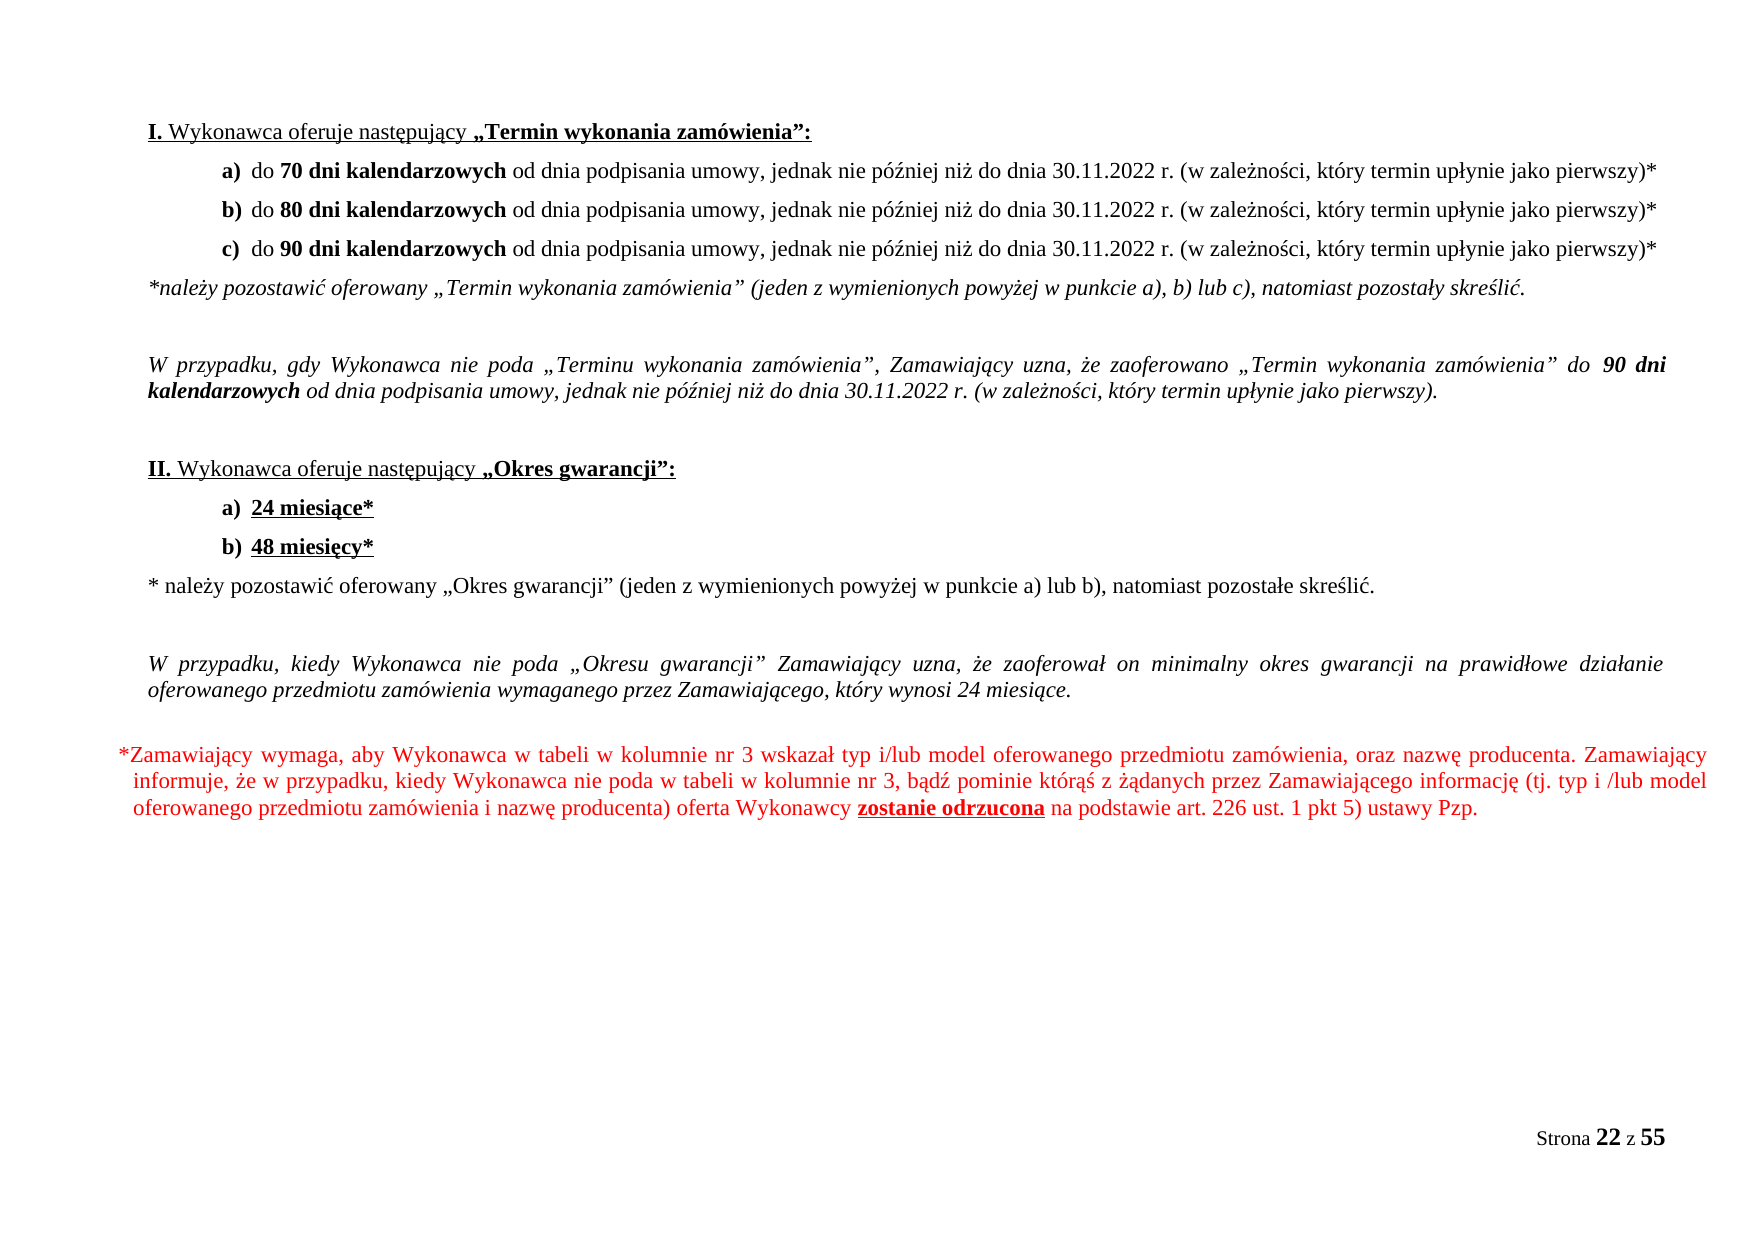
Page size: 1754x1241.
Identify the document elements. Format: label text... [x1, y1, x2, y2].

list 48 miesięcy* [222, 533, 1668, 559]
list 24 miesiące* [222, 494, 1668, 521]
list do 70 dni kalendarzowych od dnia podpisania umowy, jednak nie później niż do dnia 30.11.2022 r. (w zależności, który termin upłynie jako pierwszy)* [222, 157, 1709, 183]
text II. Wykonawca oferuje następujący „Okres gwarancji”: [148, 455, 1668, 482]
list do 90 dni kalendarzowych od dnia podpisania umowy, jednak nie później niż do dnia 30.11.2022 r. (w zależności, który termin upłynie jako pierwszy)* [222, 235, 1709, 261]
text I. Wykonawca oferuje następujący „Termin wykonania zamówienia”: [148, 118, 1709, 144]
text * należy pozostawić oferowany „Okres gwarancji” (jeden z wymienionych powyżej w punkcie a) lub b), natomiast pozostałe skreślić. [148, 572, 1668, 598]
list do 80 dni kalendarzowych od dnia podpisania umowy, jednak nie później niż do dnia 30.11.2022 r. (w zależności, który termin upłynie jako pierwszy)* [222, 196, 1709, 222]
text *należy pozostawić oferowany „Termin wykonania zamówienia” (jeden z wymienionych powyżej w punkcie a), b) lub c), natomiast pozostały skreślić. [148, 273, 1709, 300]
text W przypadku, kiedy Wykonawca nie poda „Okresu gwarancji” Zamawiający uzna, że zaoferował on minimalny okres gwarancji na prawidłowe działanie oferowanego przedmiotu zamówienia wymaganego przez Zamawiającego, który wynosi 24 miesiące. [148, 649, 1668, 702]
text W przypadku, gdy Wykonawca nie poda „Terminu wykonania zamówienia”, Zamawiający uzna, że zaoferowano „Termin wykonania zamówienia” do 90 dni kalendarzowych od dnia podpisania umowy, jednak nie później niż do dnia 30.11.2022 r. (w zależności, który termin upłynie jako pierwszy). [148, 351, 1668, 404]
text *Zamawiający wymaga, aby Wykonawca w tabeli w kolumnie nr 3 wskazał typ i/lub model oferowanego przedmiotu zamówienia, oraz nazwę producenta. Zamawiający informuje, że w przypadku, kiedy Wykonawca nie poda w tabeli w kolumnie nr 3, bądź pominie którąś z żądanych przez Zamawiającego informację (tj. typ i /lub model oferowanego przedmiotu zamówienia i nazwę producenta) oferta Wykonawcy zostanie odrzucona na podstawie art. 226 ust. 1 pkt 5) ustawy Pzp. [118, 741, 1709, 820]
